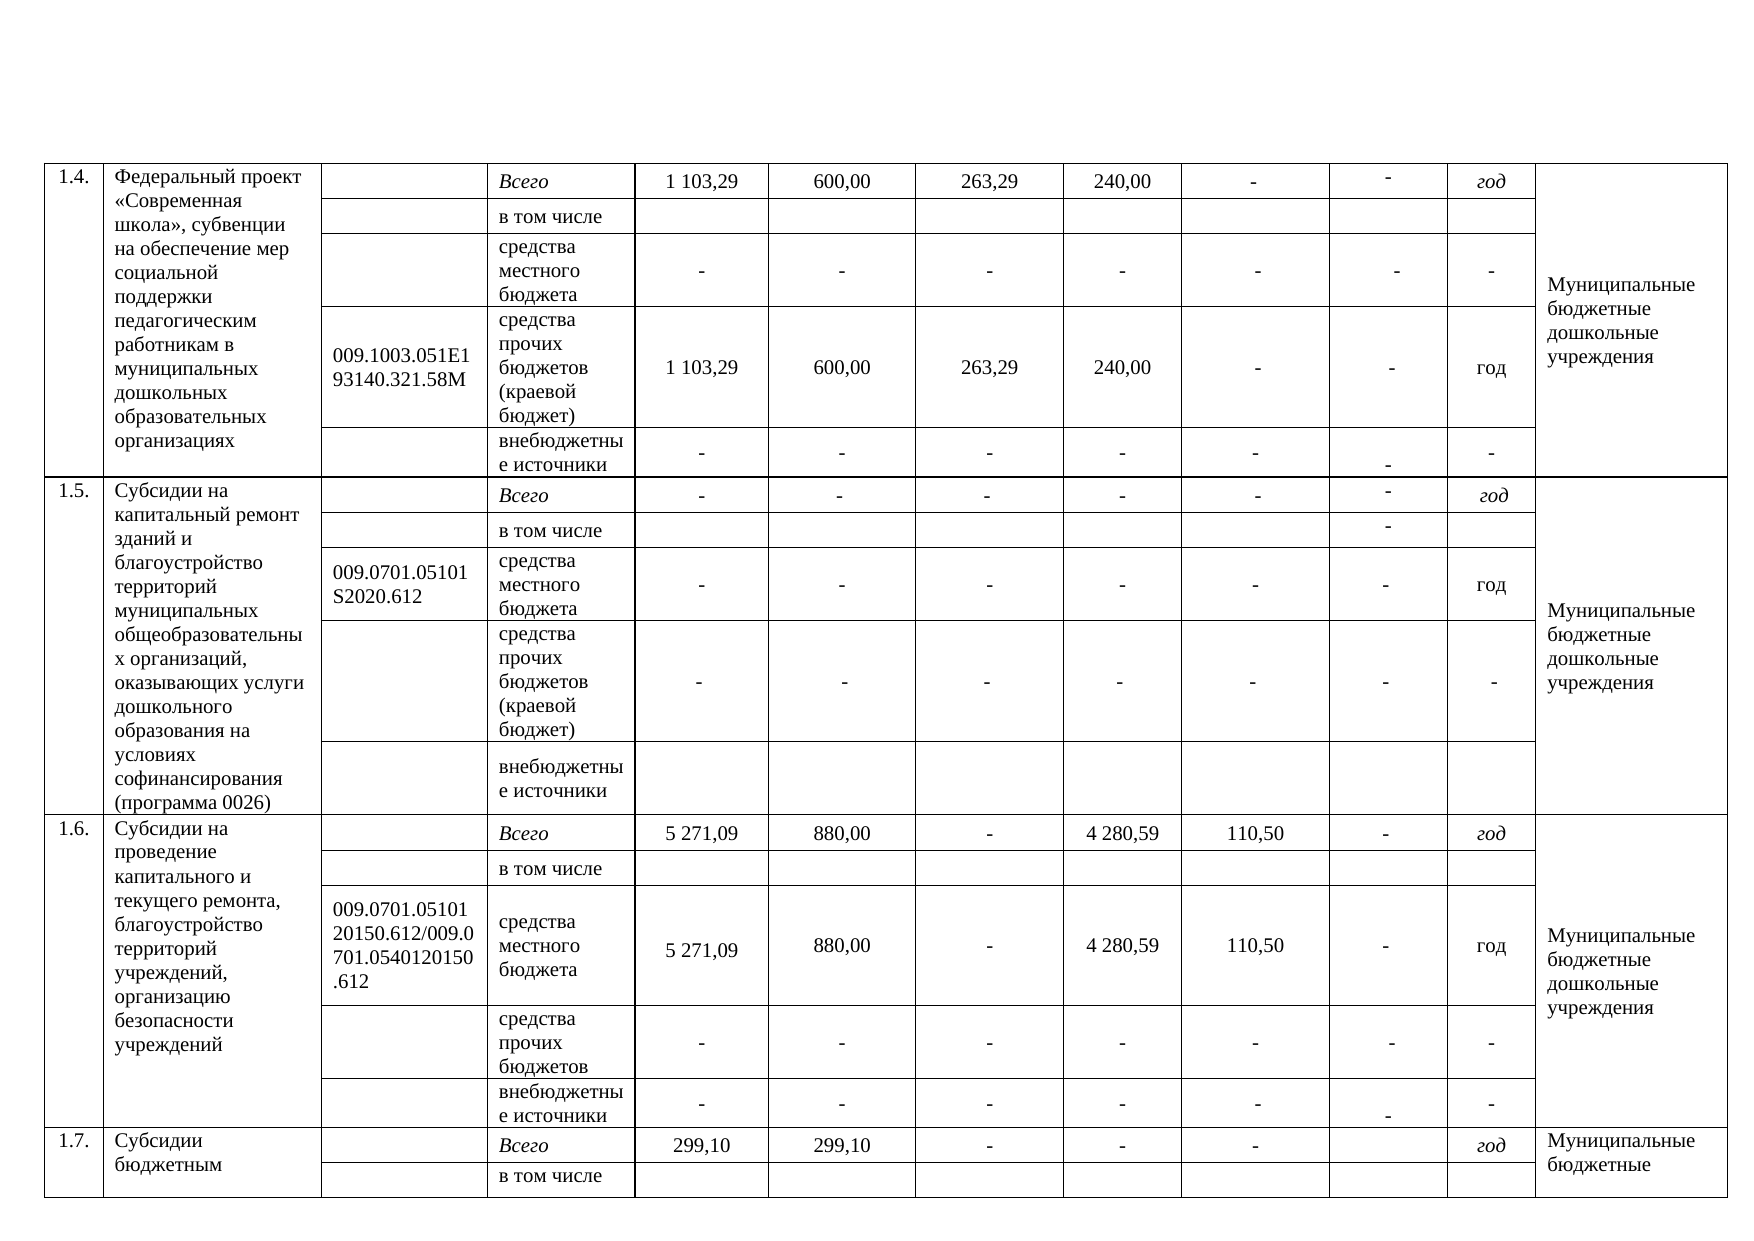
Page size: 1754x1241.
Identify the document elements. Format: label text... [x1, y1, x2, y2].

table_cell [1448, 513, 1535, 547]
table_cell [1448, 851, 1535, 884]
table_cell - [1064, 428, 1181, 476]
table_cell в том числе [488, 513, 634, 547]
table_cell Муниципальные бюджетные дошкольные учреждения [1536, 478, 1727, 814]
table_cell - [1330, 513, 1447, 547]
table_cell [1448, 199, 1535, 233]
table_cell в том числе [488, 851, 634, 884]
table_cell 240,00 [1064, 164, 1181, 198]
table_cell 4 280,59 [1064, 815, 1181, 849]
table_cell [769, 742, 915, 814]
table_cell средства местного бюджета [488, 234, 634, 306]
table_cell 240,00 [1064, 307, 1181, 427]
table_cell [322, 199, 487, 233]
table_cell 1 103,29 [636, 164, 768, 198]
table_cell - [1448, 234, 1535, 306]
table_cell - [1064, 1128, 1181, 1162]
table_cell - [1182, 548, 1329, 620]
table_cell - [769, 1006, 915, 1078]
table_cell - [1330, 428, 1447, 476]
table_cell 1.6. [45, 815, 103, 1127]
table_cell - [1330, 307, 1447, 427]
table_cell 1.7. [45, 1128, 103, 1197]
table_cell - [1330, 1006, 1447, 1078]
table_cell - [916, 428, 1063, 476]
table_cell [1064, 199, 1181, 233]
table_cell 299,10 [769, 1128, 915, 1162]
table_cell [322, 1006, 487, 1078]
table_cell - [636, 1079, 768, 1127]
table_cell в том числе [488, 199, 634, 233]
table_cell 5 271,09 [636, 815, 768, 849]
table_cell - [916, 1128, 1063, 1162]
table_cell - [1182, 621, 1329, 741]
table_cell [1064, 742, 1181, 814]
table_cell [1182, 851, 1329, 884]
table_cell [916, 199, 1063, 233]
table_cell [1330, 742, 1447, 814]
table_cell - [916, 1006, 1063, 1078]
table_cell 009.1003.051Е193140.321.58М [322, 307, 487, 427]
table_cell средства прочих бюджетов (краевой бюджет) [488, 621, 634, 741]
table_cell Муниципальные бюджетные дошкольные учреждения [1536, 815, 1727, 1127]
table_cell Субсидии на капитальный ремонт зданий и благоустройство территорий муниципальных общеобразовательных организаций, оказывающих услуги дошкольного образования на условиях софинансирования (программа 0026) [104, 478, 321, 814]
table_cell средства местного бюджета [488, 548, 634, 620]
table_cell 600,00 [769, 164, 915, 198]
table_cell - [1064, 478, 1181, 512]
table_cell - [1330, 164, 1447, 198]
table_cell Федеральный проект «Современная школа», субвенции на обеспечение мер социальной поддержки педагогическим работникам в муниципальных дошкольных образовательных организациях [104, 164, 321, 476]
table_cell [636, 1163, 768, 1197]
table_cell - [1182, 1079, 1329, 1127]
table_cell [1330, 851, 1447, 884]
table_cell - [769, 234, 915, 306]
table_cell - [1448, 621, 1535, 741]
table_cell Муниципальные бюджетные дошкольные учреждения [1536, 1128, 1727, 1197]
table_cell 263,29 [916, 164, 1063, 198]
table_cell - [916, 886, 1063, 1004]
table_cell [916, 513, 1063, 547]
table_cell 1 103,29 [636, 307, 768, 427]
table_cell - [1064, 621, 1181, 741]
table_cell [1182, 1163, 1329, 1197]
table_cell - [1448, 428, 1535, 476]
table_cell [322, 1163, 487, 1197]
table_cell - [916, 1079, 1063, 1127]
table_cell - [916, 621, 1063, 741]
table_cell - [1330, 886, 1447, 1004]
table_cell в том числе [488, 1163, 634, 1197]
table_cell 4 280,59 [1064, 886, 1181, 1004]
table_cell - [1330, 478, 1447, 512]
table_cell - [636, 234, 768, 306]
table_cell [1536, 164, 1727, 476]
table_cell - [1330, 1079, 1447, 1127]
table_cell [322, 164, 487, 198]
table_cell [322, 742, 487, 814]
table_cell [636, 513, 768, 547]
table_cell - [916, 478, 1063, 512]
table_cell [322, 478, 487, 512]
table_cell - [769, 478, 915, 512]
table_cell 880,00 [769, 815, 915, 849]
table_cell Всего [488, 1128, 634, 1162]
table_cell - [1064, 1006, 1181, 1078]
table_cell средства прочих бюджетов [488, 1006, 634, 1078]
table_cell - [636, 621, 768, 741]
table_cell - [1448, 1006, 1535, 1078]
table_cell [1448, 742, 1535, 814]
table_cell [636, 851, 768, 884]
table_cell год [1448, 815, 1535, 849]
table_cell - [1330, 234, 1447, 306]
table_cell Всего [488, 478, 634, 512]
table_cell 110,50 [1182, 886, 1329, 1004]
table_cell - [916, 234, 1063, 306]
table_cell 600,00 [769, 307, 915, 427]
table_cell - [1182, 234, 1329, 306]
table_cell - [1064, 234, 1181, 306]
table_cell [1064, 1163, 1181, 1197]
table_cell [322, 513, 487, 547]
table_cell - [769, 548, 915, 620]
table_cell год [1448, 164, 1535, 198]
table_cell внебюджетные источники [488, 1079, 634, 1127]
table_cell [769, 851, 915, 884]
table_cell [1330, 1163, 1447, 1197]
table_cell [1064, 513, 1181, 547]
table_cell 110,50 [1182, 815, 1329, 849]
table_cell - [1182, 307, 1329, 427]
table_cell [322, 851, 487, 884]
table_cell [322, 621, 487, 741]
table_cell Субсидии на проведение капитального и текущего ремонта, благоустройство территорий учреждений, организацию безопасности учреждений [104, 815, 321, 1127]
table_cell - [1064, 1079, 1181, 1127]
table_cell внебюджетные источники [488, 428, 634, 476]
table_cell 009.0701.05101S2020.612 [322, 548, 487, 620]
table_cell год [1448, 886, 1535, 1004]
table_cell - [636, 478, 768, 512]
table_cell - [1330, 621, 1447, 741]
table_cell 5 271,09 [636, 886, 768, 1004]
table_cell - [1182, 1128, 1329, 1162]
table_cell 263,29 [916, 307, 1063, 427]
table_cell - [1182, 164, 1329, 198]
table_cell 1.4. [45, 164, 103, 476]
table_cell 299,10 [636, 1128, 768, 1162]
table_cell - [916, 548, 1063, 620]
table_cell [916, 742, 1063, 814]
table_cell - [636, 548, 768, 620]
table_cell [1182, 742, 1329, 814]
table_cell [769, 1163, 915, 1197]
table_cell средства местного бюджета [488, 886, 634, 1004]
table_cell Субсидии бюджетным учреждениям на благоустройство территории муниципальных учреждений [104, 1128, 321, 1197]
table_cell [1182, 513, 1329, 547]
table_cell - [1182, 478, 1329, 512]
table_cell - [1064, 548, 1181, 620]
table_cell [916, 851, 1063, 884]
table_cell - [1182, 1006, 1329, 1078]
table_cell [1448, 1163, 1535, 1197]
table_cell 1.5. [45, 478, 103, 814]
table_cell - [1330, 815, 1447, 849]
table_cell Всего [488, 815, 634, 849]
table_cell - [1182, 428, 1329, 476]
table_cell - [1448, 1079, 1535, 1127]
table_cell [322, 428, 487, 476]
table_cell - [1330, 548, 1447, 620]
table_cell [636, 199, 768, 233]
table_cell год [1448, 478, 1535, 512]
table_cell [322, 1128, 487, 1162]
table_cell - [636, 1006, 768, 1078]
table_cell [322, 234, 487, 306]
table_cell год [1448, 1128, 1535, 1162]
table_cell [769, 199, 915, 233]
table_cell - [769, 428, 915, 476]
table_cell [1330, 1128, 1447, 1162]
table_cell - [916, 815, 1063, 849]
table_cell внебюджетные источники [488, 742, 634, 814]
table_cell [488, 307, 634, 427]
table_cell [1182, 199, 1329, 233]
table_cell 009.0701.0510120150.612/009.0701.0540120150.612 [322, 886, 487, 1004]
table_cell [636, 742, 768, 814]
table_cell год [1448, 548, 1535, 620]
table_cell Всего [488, 164, 634, 198]
table_cell [916, 1163, 1063, 1197]
table_cell [1064, 851, 1181, 884]
table_cell [322, 1079, 487, 1127]
table_cell год [1448, 307, 1535, 427]
table_cell - [769, 1079, 915, 1127]
table_cell [769, 513, 915, 547]
table_cell [1330, 199, 1447, 233]
table_cell 880,00 [769, 886, 915, 1004]
table_cell [322, 815, 487, 849]
table_cell - [769, 621, 915, 741]
table_cell - [636, 428, 768, 476]
